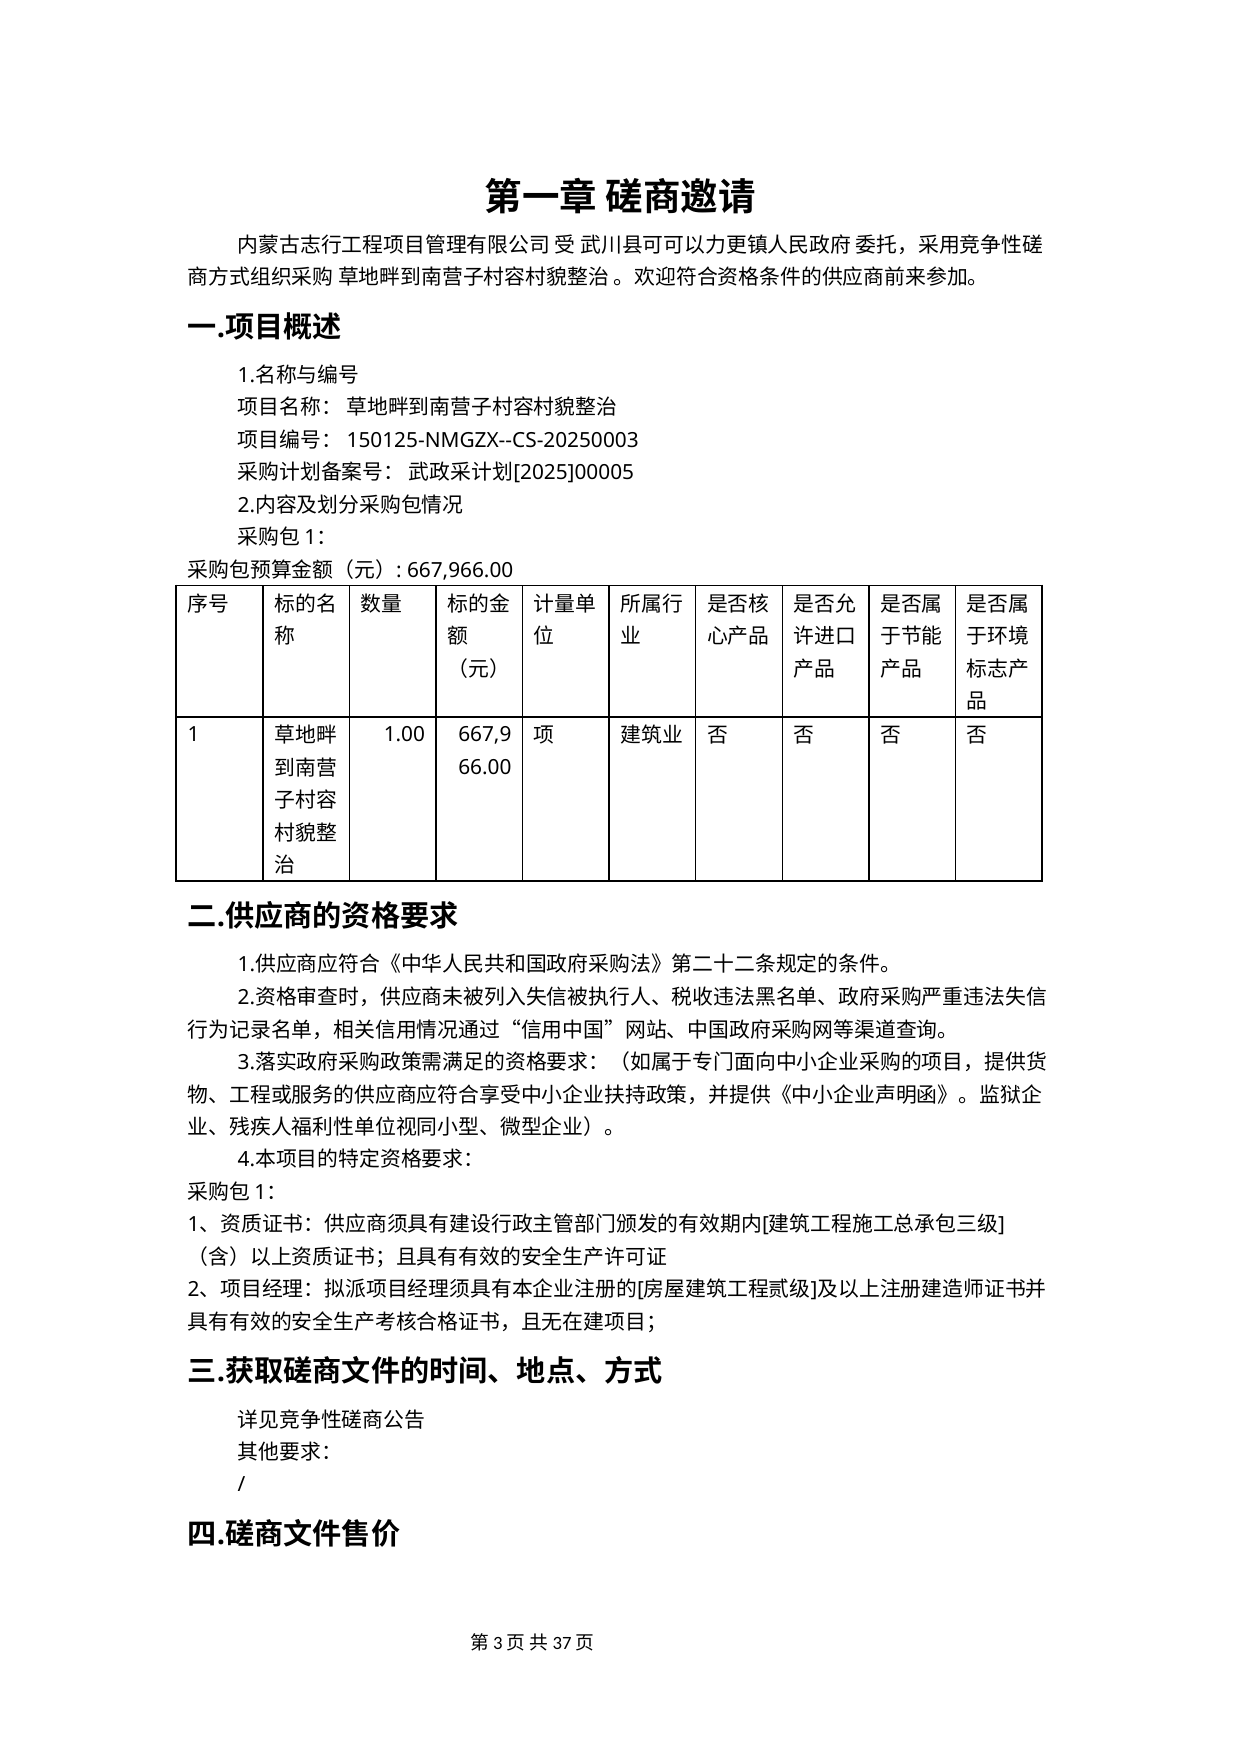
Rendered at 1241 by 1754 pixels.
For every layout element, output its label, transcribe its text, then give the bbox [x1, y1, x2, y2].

text 4.本项目的特定资格要求： [187, 1142, 1053, 1174]
text / [187, 1467, 1053, 1499]
table_header 是否属于节能产品 [870, 586, 955, 716]
table_header 标的名称 [264, 586, 349, 716]
table_cell 否 [870, 718, 955, 880]
table_cell 否 [956, 718, 1041, 880]
table_header 是否属于环境标志产品 [956, 586, 1041, 716]
table_cell 667,966.00 [437, 718, 522, 880]
text 2.内容及划分采购包情况 [187, 487, 1053, 519]
text 1.名称与编号 [187, 357, 1053, 389]
table_header 是否核心产品 [696, 586, 782, 716]
table_header 数量 [350, 586, 435, 716]
text 2.资格审查时，供应商未被列入失信被执行人、税收违法黑名单、政府采购严重违法失信行为记录名单，相关信用情况通过“信用中国”网站、中国政府采购网等渠道查询。 [187, 979, 1053, 1044]
text 3.落实政府采购政策需满足的资格要求：（如属于专门面向中小企业采购的项目，提供货物、工程或服务的供应商应符合享受中小企业扶持政策，并提供《中小企业声明函》。监狱企业、残疾人福利性单位视同小型、微型企业）。 [187, 1044, 1053, 1142]
table_cell 建筑业 [610, 718, 695, 880]
table_header 计量单位 [523, 586, 608, 716]
text 采购计划备案号： 武政采计划[2025]00005 [187, 454, 1053, 487]
table_cell 否 [696, 718, 782, 880]
text 第一章 磋商邀请 [187, 162, 1053, 227]
table_cell 否 [783, 718, 868, 880]
table_header 标的金额 （元） [437, 586, 522, 716]
text 其他要求： [187, 1434, 1053, 1467]
table_cell 1.00 [350, 718, 435, 880]
table_header 序号 [177, 586, 262, 716]
text 四.磋商文件售价 [187, 1499, 1053, 1564]
text 详见竞争性磋商公告 [187, 1402, 1053, 1434]
table_cell 草地畔到南营子村容村貌整治 [264, 718, 349, 880]
text 项目编号： 150125-NMGZX--CS-20250003 [187, 422, 1053, 454]
text 1、资质证书：供应商须具有建设行政主管部门颁发的有效期内[建筑工程施工总承包三级]（含）以上资质证书；且具有有效的安全生产许可证 [187, 1207, 1053, 1272]
text 采购包1： [187, 519, 1053, 552]
text 一.项目概述 [187, 292, 1053, 357]
text 采购包1： [187, 1174, 1053, 1207]
table_header 所属行业 [610, 586, 695, 716]
text 采购包预算金额（元）: 667,966.00 [187, 552, 1053, 584]
text 1.供应商应符合《中华人民共和国政府采购法》第二十二条规定的条件。 [187, 947, 1053, 979]
table_cell 1 [177, 718, 262, 880]
table_header 是否允许进口产品 [783, 586, 868, 716]
text 2、项目经理：拟派项目经理须具有本企业注册的[房屋建筑工程贰级]及以上注册建造师证书并具有有效的安全生产考核合格证书，且无在建项目； [187, 1272, 1053, 1337]
table_cell 项 [523, 718, 608, 880]
text 二.供应商的资格要求 [187, 882, 1053, 947]
text 内蒙古志行工程项目管理有限公司 受 武川县可可以力更镇人民政府 委托，采用竞争性磋商方式组织采购 草地畔到南营子村容村貌整治 。欢迎符合资格条件的供应商前来参加。 [187, 227, 1053, 292]
text 项目名称： 草地畔到南营子村容村貌整治 [187, 389, 1053, 422]
text 三.获取磋商文件的时间、地点、方式 [187, 1337, 1053, 1402]
